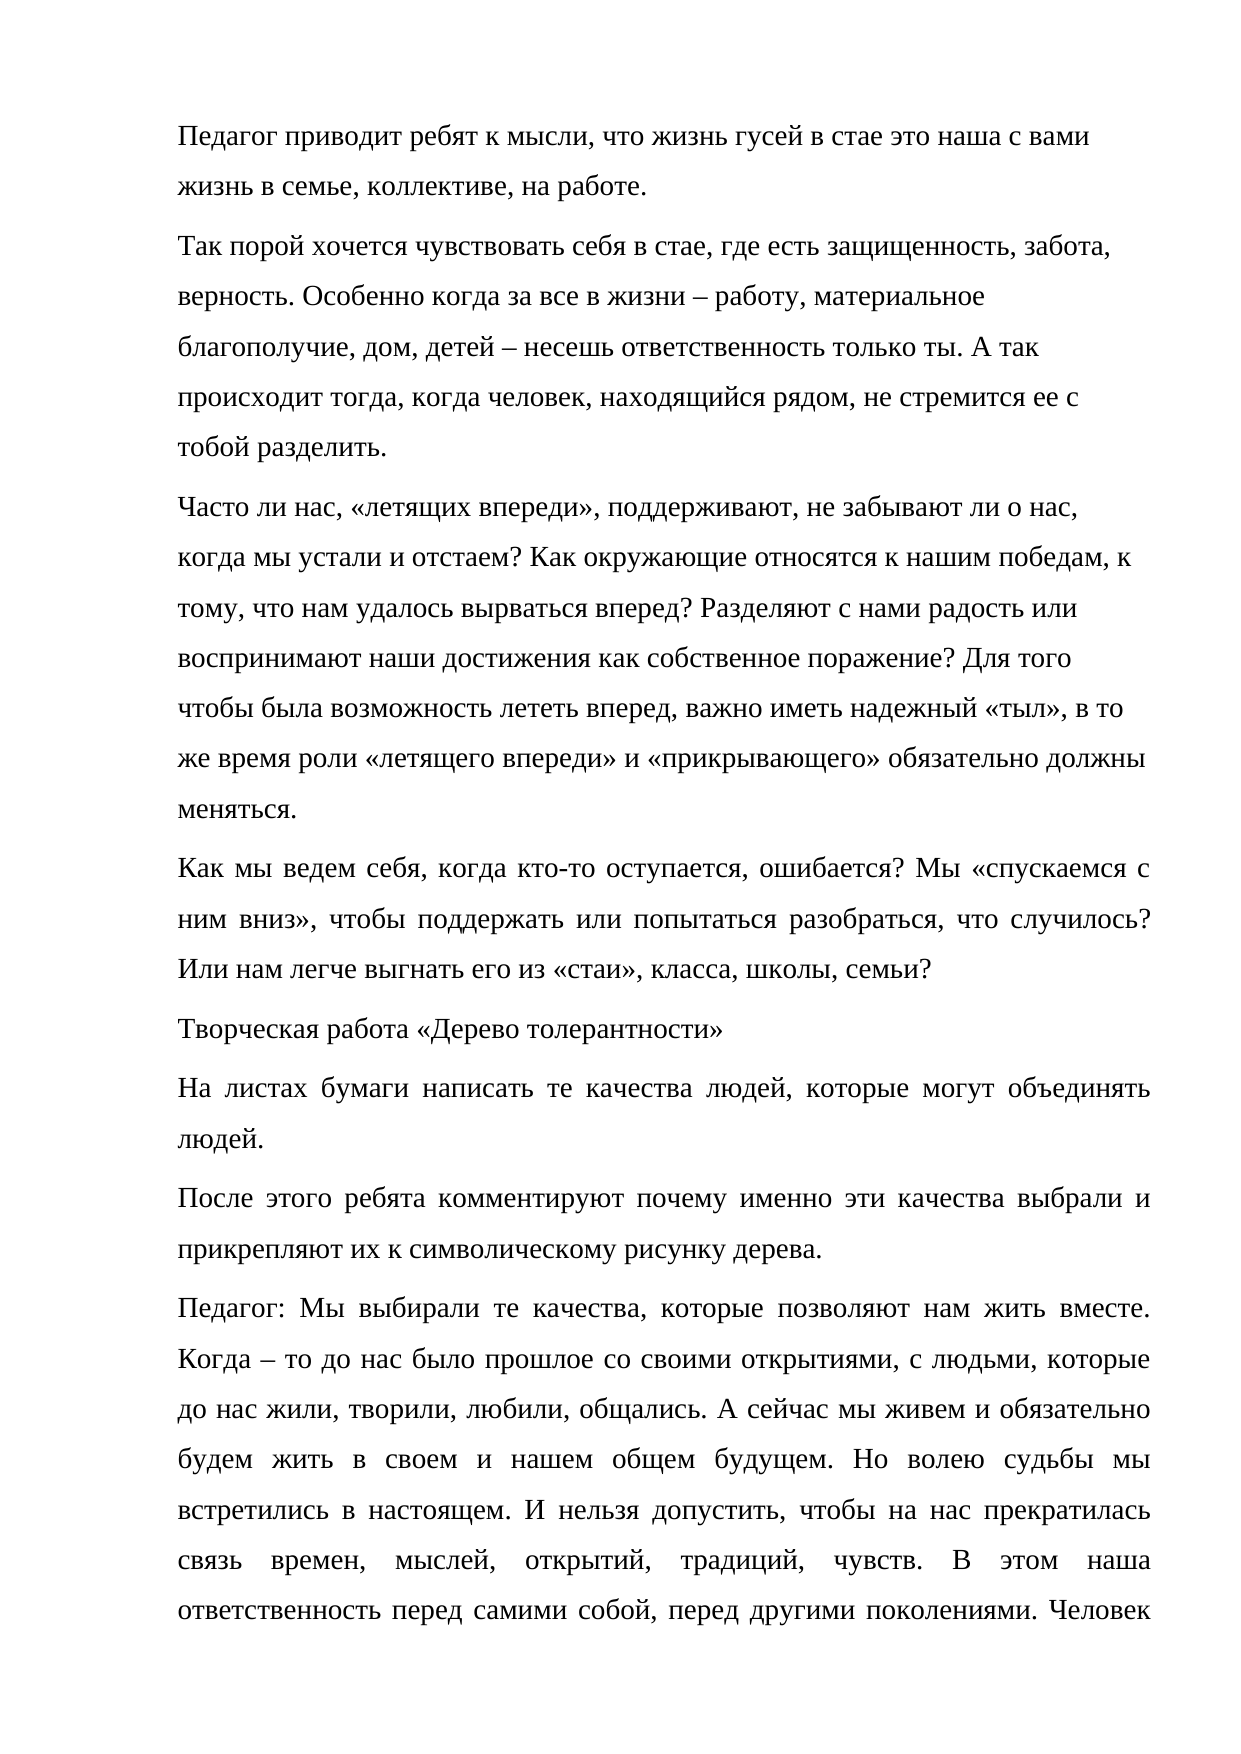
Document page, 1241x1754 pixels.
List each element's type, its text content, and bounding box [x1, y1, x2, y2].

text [177, 1291, 1152, 1626]
text Творческая работа «Дерево толерантности» [177, 1011, 1152, 1044]
text На листах бумаги написать те качества людей, которые могут объединять людей. [177, 1071, 1152, 1154]
text Так порой хочется чувствовать себя в стае, где есть защищенность, забота, верность. Особенно когда за все в жизни – работу, материальное благополучие, дом, детей – несешь ответственность только ты. А так происходит тогда, когда человек, находящийся рядом, не стремится ее с тобой разделить. [177, 228, 1152, 463]
text Как мы ведем себя, когда кто-то оступается, ошибается? Мы «спускаемся с ним вниз», чтобы поддержать или попытаться разобраться, что случилось? Или нам легче выгнать его из «стаи», класса, школы, семьи? [177, 851, 1152, 985]
text Педагог приводит ребят к мысли, что жизнь гусей в стае это наша с вами жизнь в семье, коллективе, на работе. [177, 118, 1152, 202]
text После этого ребята комментируют почему именно эти качества выбрали и прикрепляют их к символическому рисунку дерева. [177, 1181, 1152, 1264]
text Часто ли нас, «летящих впереди», поддерживают, не забывают ли о нас, когда мы устали и отстаем? Как окружающие относятся к нашим победам, к тому, что нам удалось вырваться вперед? Разделяют с нами радость или воспринимают наши достижения как собственное поражение? Для того чтобы была возможность лететь вперед, важно иметь надежный «тыл», в то же время роли «летящего впереди» и «прикрывающего» обязательно должны меняться. [177, 489, 1152, 824]
